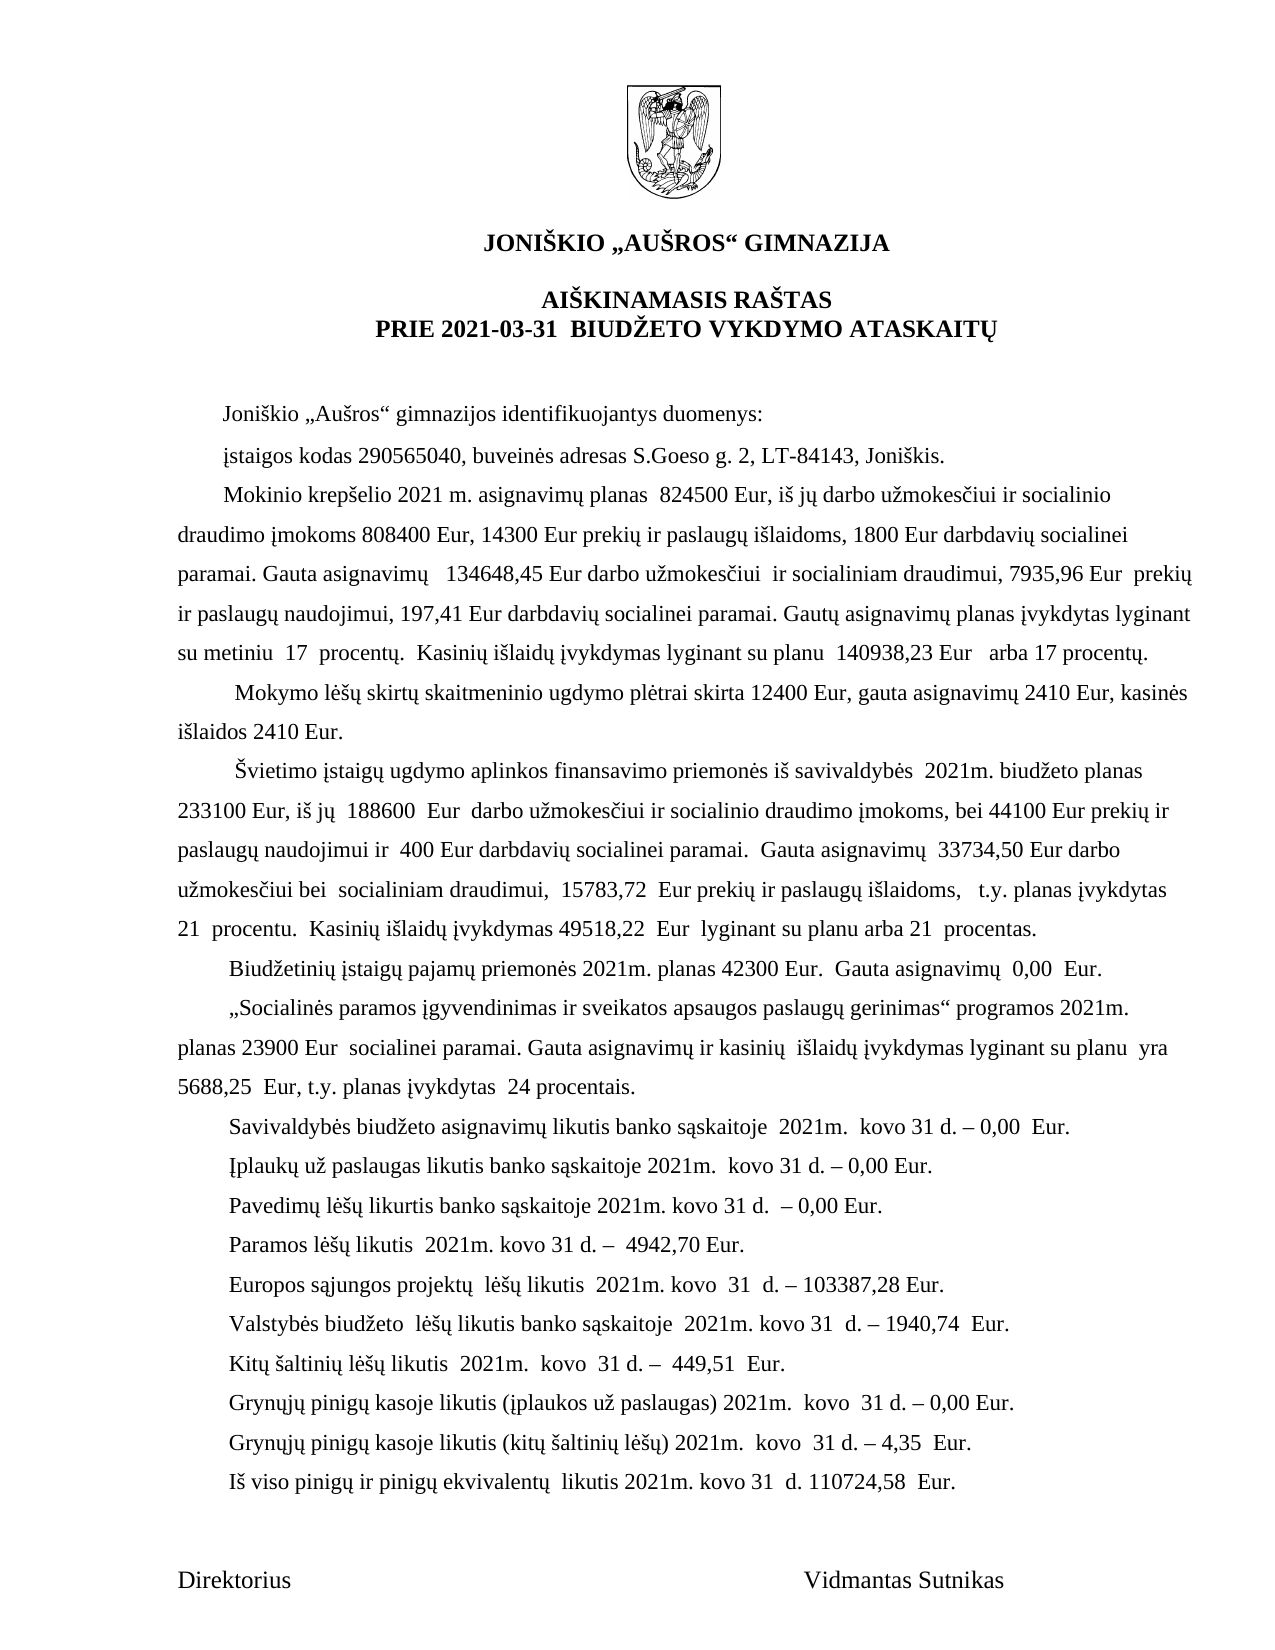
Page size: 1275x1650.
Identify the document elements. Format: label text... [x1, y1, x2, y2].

text Savivaldybės biudžeto asignavimų likutis banko sąskaitoje 2021m. kovo 31 d. – 0,00 Eur. [177, 1113, 1196, 1139]
text Mokymo lėšų skirtų skaitmeninio ugdymo plėtrai skirta 12400 Eur, gauta asignavimų 2410 Eur, kasinės išlaidos 2410 Eur. [177, 679, 1196, 744]
text Iš viso pinigų ir pinigų ekvivalentų likutis 2021m. kovo 31 d. 110724,58 Eur. [177, 1468, 1196, 1494]
text įstaigos kodas 290565040, buveinės adresas S.Goeso g. 2, LT-84143, Joniškis. [177, 442, 1196, 468]
text AIŠKINAMASIS RAŠTAS [177, 285, 1196, 314]
text „Socialinės paramos įgyvendinimas ir sveikatos apsaugos paslaugų gerinimas“ programos 2021m. planas 23900 Eur socialinei paramai. Gauta asignavimų ir kasinių išlaidų įvykdymas lyginant su planu yra 5688,25 Eur, t.y. planas įvykdytas 24 procentais. [177, 994, 1196, 1100]
list Direktorius Vidmantas Sutnikas [177, 1565, 1196, 1594]
text Biudžetinių įstaigų pajamų priemonės 2021m. planas 42300 Eur. Gauta asignavimų 0,00 Eur. [177, 955, 1196, 981]
text Joniškio „Aušros“ gimnazijos identifikuojantys duomenys: [177, 400, 1196, 427]
text Grynųjų pinigų kasoje likutis (kitų šaltinių lėšų) 2021m. kovo 31 d. – 4,35 Eur. [177, 1429, 1196, 1455]
text Kitų šaltinių lėšų likutis 2021m. kovo 31 d. – 449,51 Eur. [177, 1350, 1196, 1376]
text Mokinio krepšelio 2021 m. asignavimų planas 824500 Eur, iš jų darbo užmokesčiui ir socialinio draudimo įmokoms 808400 Eur, 14300 Eur prekių ir paslaugų išlaidoms, 1800 Eur darbdavių socialinei paramai. Gauta asignavimų 134648,45 Eur darbo užmokesčiui ir socialiniam draudimui, 7935,96 Eur prekių ir paslaugų naudojimui, 197,41 Eur darbdavių socialinei paramai. Gautų asignavimų planas įvykdytas lyginant su metiniu 17 procentų. Kasinių išlaidų įvykdymas lyginant su planu 140938,23 Eur arba 17 procentų. [177, 481, 1196, 666]
text JONIŠKIO „AUŠROS“ GIMNAZIJA [177, 228, 1196, 257]
text Valstybės biudžeto lėšų likutis banko sąskaitoje 2021m. kovo 31 d. – 1940,74 Eur. [177, 1310, 1196, 1337]
text Švietimo įstaigų ugdymo aplinkos finansavimo priemonės iš savivaldybės 2021m. biudžeto planas 233100 Eur, iš jų 188600 Eur darbo užmokesčiui ir socialinio draudimo įmokoms, bei 44100 Eur prekių ir paslaugų naudojimui ir 400 Eur darbdavių socialinei paramai. Gauta asignavimų 33734,50 Eur darbo užmokesčiui bei socialiniam draudimui, 15783,72 Eur prekių ir paslaugų išlaidoms, t.y. planas įvykdytas 21 procentu. Kasinių išlaidų įvykdymas 49518,22 Eur lyginant su planu arba 21 procentas. [177, 758, 1196, 942]
picture [627, 83, 721, 200]
text Paramos lėšų likutis 2021m. kovo 31 d. – 4942,70 Eur. [177, 1231, 1196, 1258]
text Europos sąjungos projektų lėšų likutis 2021m. kovo 31 d. – 103387,28 Eur. [177, 1271, 1196, 1297]
text Pavedimų lėšų likurtis banko sąskaitoje 2021m. kovo 31 d. – 0,00 Eur. [177, 1192, 1196, 1218]
text Grynųjų pinigų kasoje likutis (įplaukos už paslaugas) 2021m. kovo 31 d. – 0,00 Eur. [177, 1389, 1196, 1416]
text PRIE 2021-03-31 BIUDŽETO VYKDYMO ATASKAITŲ [177, 314, 1196, 343]
text Įplaukų už paslaugas likutis banko sąskaitoje 2021m. kovo 31 d. – 0,00 Eur. [177, 1152, 1196, 1179]
